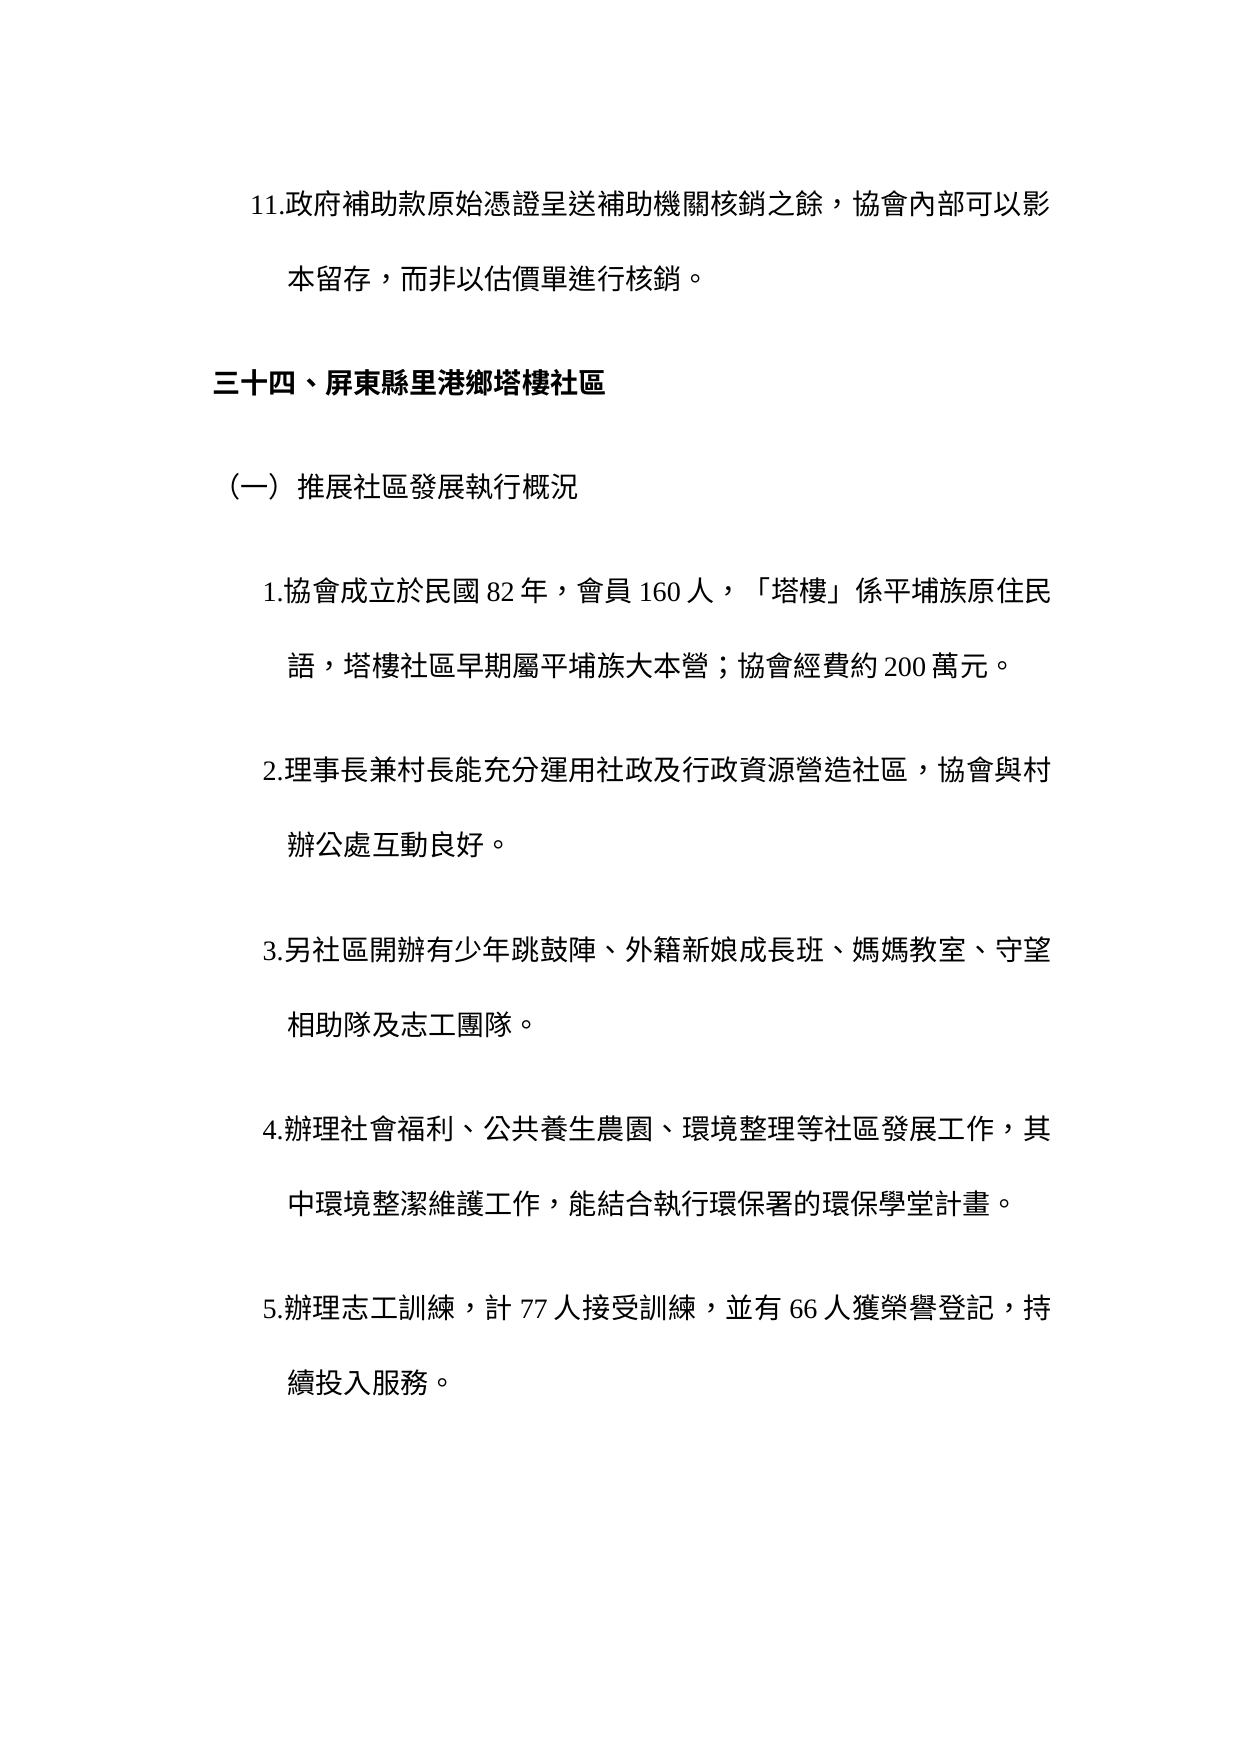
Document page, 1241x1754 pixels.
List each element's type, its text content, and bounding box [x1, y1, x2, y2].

text 5.辦理志工訓練，計77人接受訓練，並有66人獲榮譽登記，持續投入服務。 [262, 1269, 1053, 1419]
text 2.理事長兼村長能充分運用社政及行政資源營造社區，協會與村辦公處互動良好。 [262, 731, 1053, 881]
text 3.另社區開辦有少年跳鼓陣、外籍新娘成長班、媽媽教室、守望相助隊及志工團隊。 [262, 910, 1053, 1060]
text 三十四、屏東縣里港鄉塔樓社區 [212, 344, 1053, 419]
text 11.政府補助款原始憑證呈送補助機關核銷之餘，協會內部可以影本留存，而非以估價單進行核銷。 [250, 164, 1053, 314]
text 4.辦理社會福利、公共養生農園、環境整理等社區發展工作，其中環境整潔維護工作，能結合執行環保署的環保學堂計畫。 [262, 1089, 1053, 1239]
text 1.協會成立於民國82年，會員160人，「塔樓」係平埔族原住民語，塔樓社區早期屬平埔族大本營；協會經費約200萬元。 [262, 552, 1053, 702]
text （一）推展社區發展執行概況 [187, 448, 978, 523]
